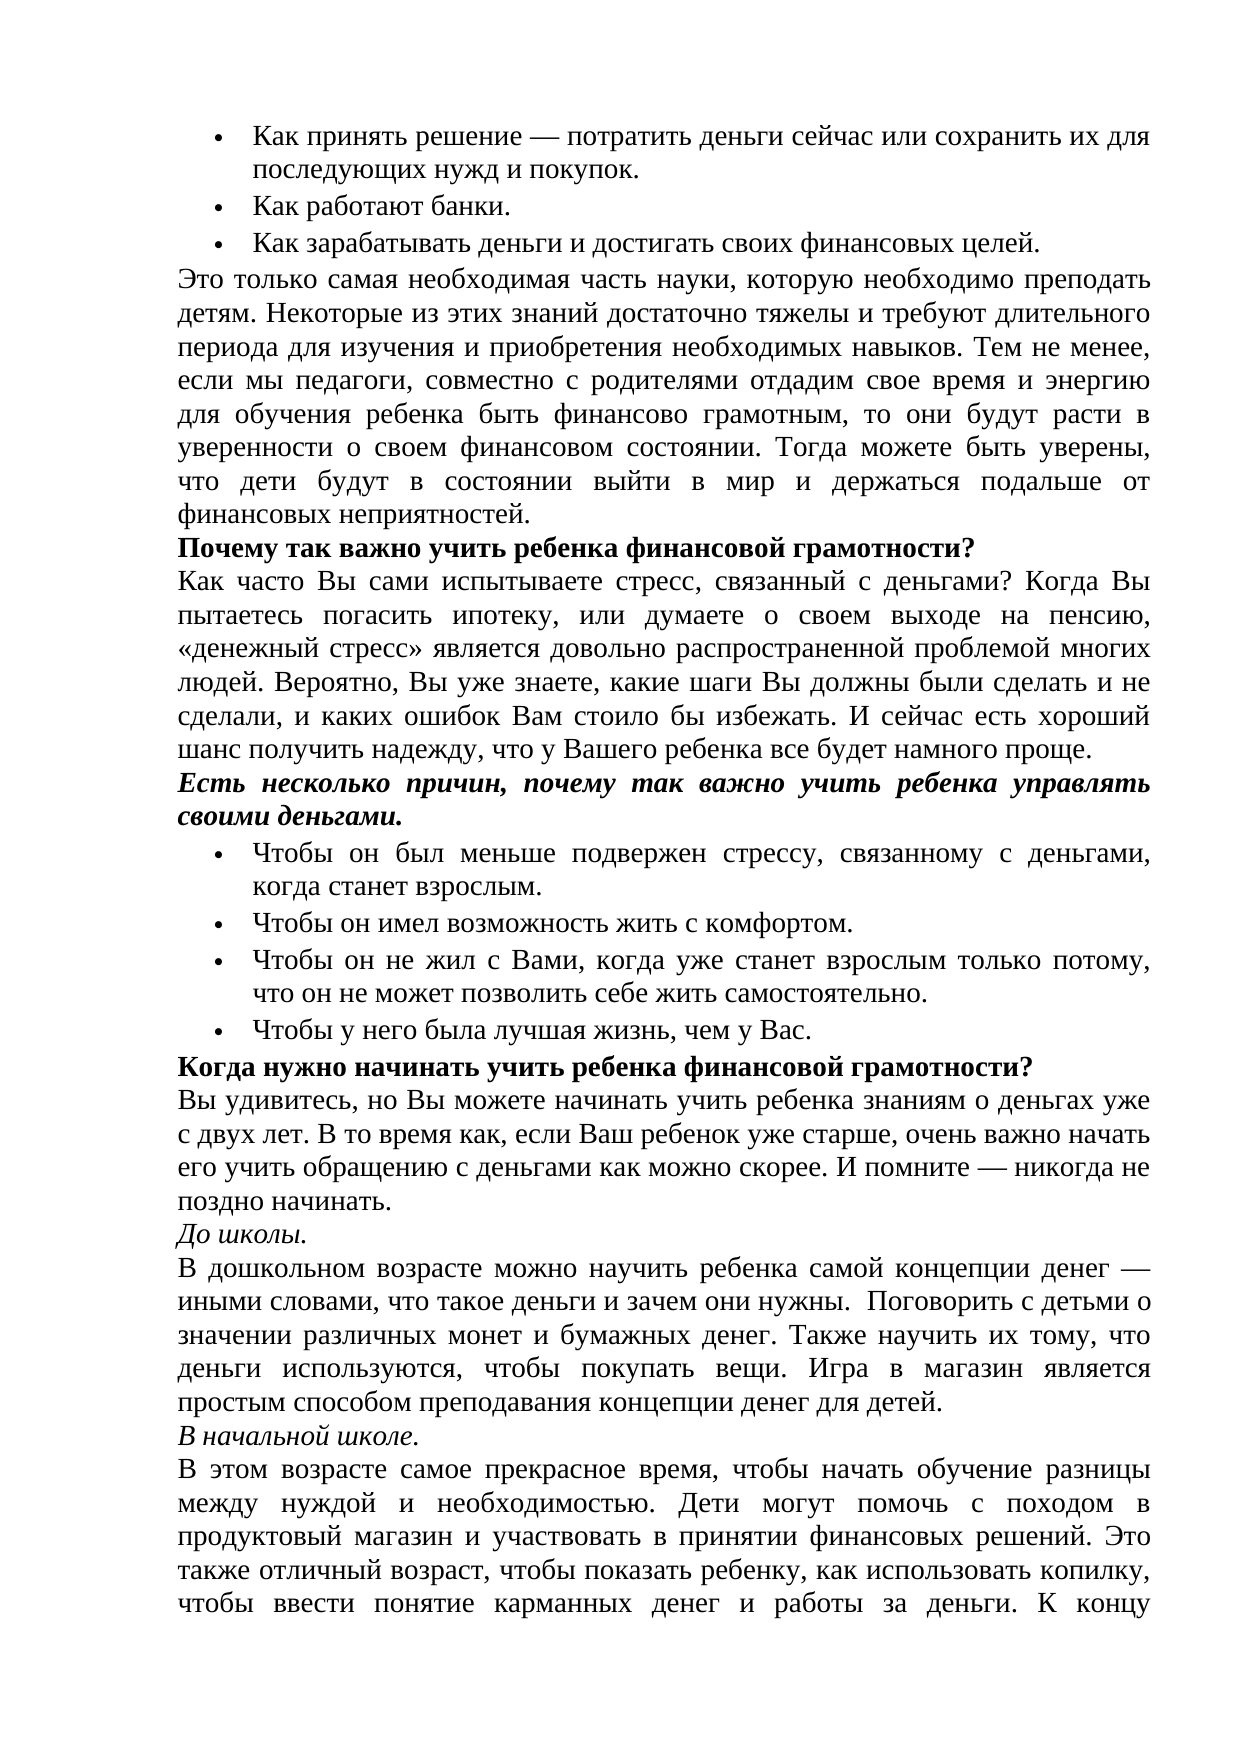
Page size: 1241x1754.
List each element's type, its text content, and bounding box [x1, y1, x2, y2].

text Это только самая необходимая часть науки, которую необходимо преподать детям. Некоторые из этих знаний достаточно тяжелы и требуют длительного периода для изучения и приобретения необходимых навыков. Тем не менее, если мы педагоги, совместно с родителями отдадим свое время и энергию для обучения ребенка быть финансово грамотным, то они будут расти в уверенности о своем финансовом состоянии. Тогда можете быть уверены, что дети будут в состоянии выйти в мир и держаться подальше от финансовых неприятностей. [177, 262, 1152, 530]
text Вы удивитесь, но Вы можете начинать учить ребенка знаниям о деньгах уже с двух лет. В то время как, если Ваш ребенок уже старше, очень важно начать его учить обращению с деньгами как можно скорее. И помните — никогда не поздно начинать. [177, 1082, 1152, 1216]
text До школы. [177, 1216, 1152, 1250]
text Почему так важно учить ребенка финансовой грамотности? [177, 530, 1152, 563]
list Чтобы он был меньше подвержен стрессу, связанному с деньгами, когда станет взрослым. [215, 835, 1152, 902]
list Как принять решение — потратить деньги сейчас или сохранить их для последующих нужд и покупок. [215, 118, 1152, 185]
list Как работают банки. [215, 188, 1152, 222]
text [177, 1451, 1152, 1619]
text В начальной школе. [177, 1418, 1152, 1451]
list Чтобы у него была лучшая жизнь, чем у Вас. [215, 1012, 1152, 1046]
text В дошкольном возрасте можно научить ребенка самой концепции денег — иными словами, что такое деньги и зачем они нужны. Поговорить с детьми о значении различных монет и бумажных денег. Также научить их тому, что деньги используются, чтобы покупать вещи. Игра в магазин является простым способом преподавания концепции денег для детей. [177, 1250, 1152, 1418]
text Когда нужно начинать учить ребенка финансовой грамотности? [177, 1049, 1152, 1082]
list Как зарабатывать деньги и достигать своих финансовых целей. [215, 225, 1152, 258]
list Чтобы он не жил с Вами, когда уже станет взрослым только потому, что он не может позволить себе жить самостоятельно. [215, 942, 1152, 1009]
list Чтобы он имел возможность жить с комфортом. [215, 905, 1152, 939]
text Есть несколько причин, почему так важно учить ребенка управлять своими деньгами. [177, 765, 1152, 832]
text Как часто Вы сами испытываете стресс, связанный с деньгами? Когда Вы пытаетесь погасить ипотеку, или думаете о своем выходе на пенсию, «денежный стресс» является довольно распространенной проблемой многих людей. Вероятно, Вы уже знаете, какие шаги Вы должны были сделать и не сделали, и каких ошибок Вам стоило бы избежать. И сейчас есть хороший шанс получить надежду, что у Вашего ребенка все будет намного проще. [177, 563, 1152, 765]
